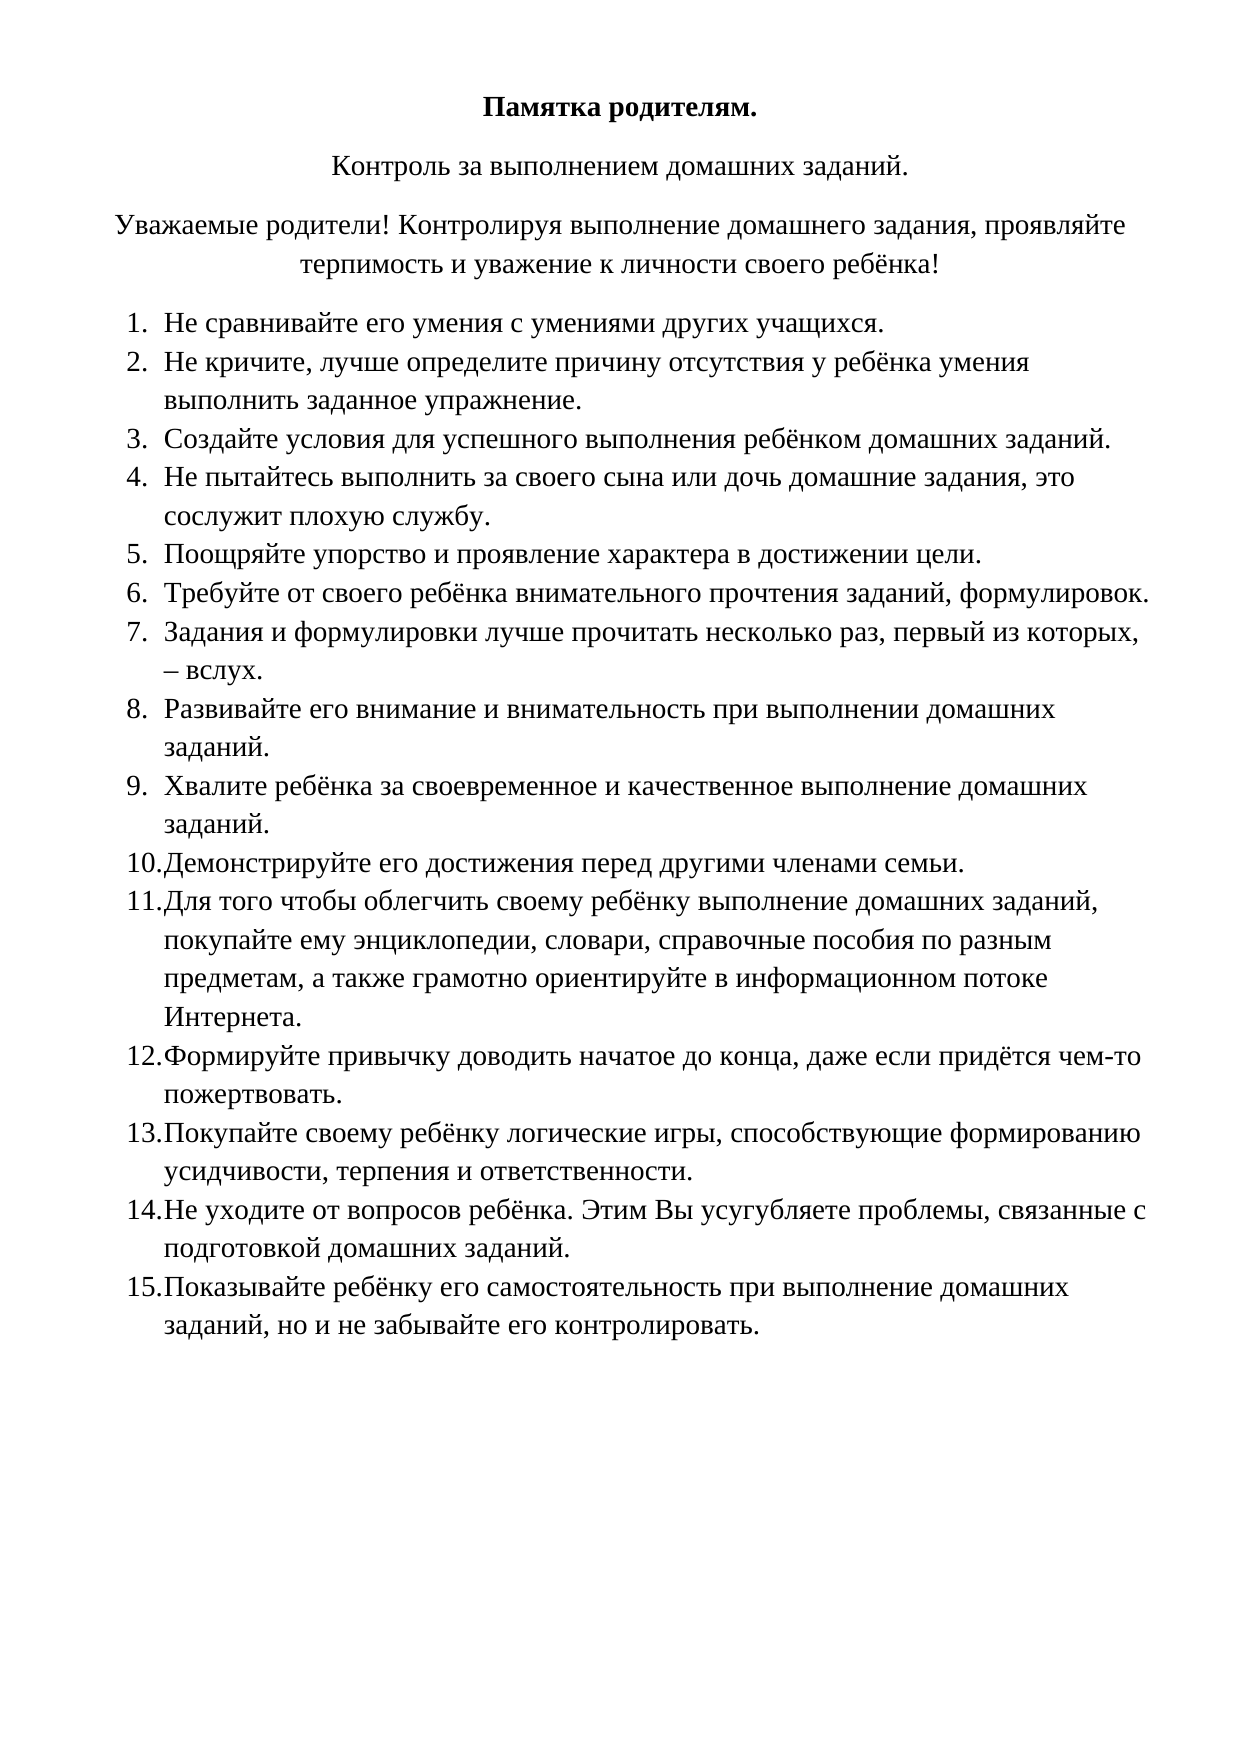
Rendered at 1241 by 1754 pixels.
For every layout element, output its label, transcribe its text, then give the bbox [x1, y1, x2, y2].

list Развивайте его внимание и внимательность при выполнении домашних заданий. [126, 691, 1152, 763]
text Памятка родителям. [89, 89, 1152, 122]
list Демонстрируйте его достижения перед другими членами семьи. [126, 845, 1152, 878]
list Требуйте от своего ребёнка внимательного прочтения заданий, формулировок. [126, 575, 1152, 609]
list Хвалите ребёнка за своевременное и качественное выполнение домашних заданий. [126, 768, 1152, 840]
list Не кричите, лучше определите причину отсутствия у ребёнка умения выполнить заданное упражнение. [126, 344, 1152, 416]
list Формируйте привычку доводить начатое до конца, даже если придётся чем-то пожертвовать. [126, 1038, 1152, 1110]
list Создайте условия для успешного выполнения ребёнком домашних заданий. [126, 421, 1152, 454]
list Не уходите от вопросов ребёнка. Этим Вы усугубляете проблемы, связанные с подготовкой домашних заданий. [126, 1192, 1152, 1264]
list Для того чтобы облегчить своему ребёнку выполнение домашних заданий, покупайте ему энциклопедии, словари, справочные пособия по разным предметам, а также грамотно ориентируйте в информационном потоке Интернета. [126, 883, 1152, 1033]
list Не пытайтесь выполнить за своего сына или дочь домашние задания, это сослужит плохую службу. [126, 459, 1152, 532]
list Покупайте своему ребёнку логические игры, способствующие формированию усидчивости, терпения и ответственности. [126, 1115, 1152, 1187]
list Показывайте ребёнку его самостоятельность при выполнение домашних заданий, но и не забывайте его контролировать. [126, 1269, 1152, 1341]
text Уважаемые родители! Контролируя выполнение домашнего задания, проявляйте терпимость и уважение к личности своего ребёнка! [89, 207, 1152, 279]
list Задания и формулировки лучше прочитать несколько раз, первый из которых, – вслух. [126, 614, 1152, 686]
list Не сравнивайте его умения с умениями других учащихся. [126, 305, 1152, 339]
list Поощряйте упорство и проявление характера в достижении цели. [126, 537, 1152, 570]
text Контроль за выполнением домашних заданий. [89, 148, 1152, 182]
